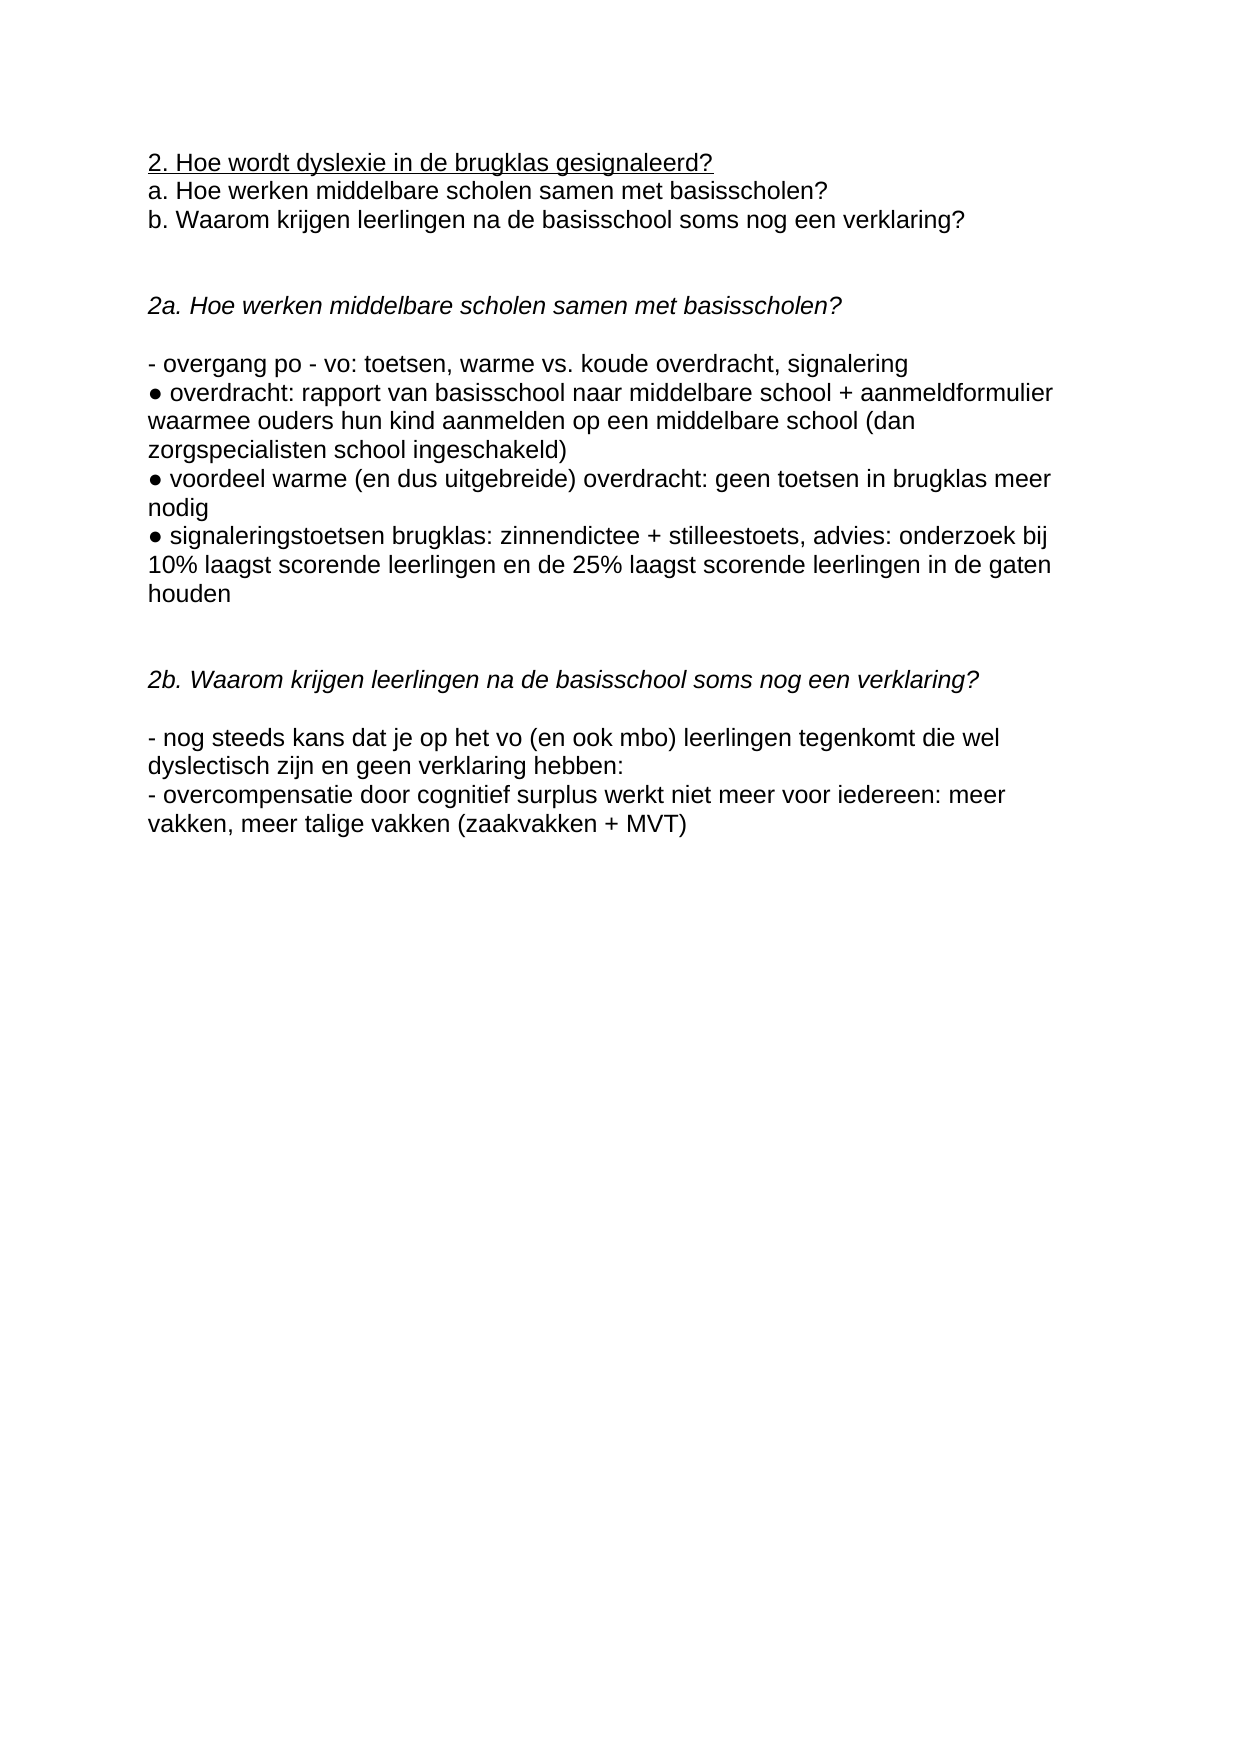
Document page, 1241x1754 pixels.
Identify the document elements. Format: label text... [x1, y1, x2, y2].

text 2a. Hoe werken middelbare scholen samen met basisscholen? [148, 291, 1093, 320]
text ● overdracht: rapport van basisschool naar middelbare school + aanmeldformulier waarmee ouders hun kind aanmelden op een middelbare school (dan zorgspecialisten school ingeschakeld) [148, 378, 1093, 464]
text 2b. Waarom krijgen leerlingen na de basisschool soms nog een verklaring? [148, 665, 1093, 694]
text - overcompensatie door cognitief surplus werkt niet meer voor iedereen: meer vakken, meer talige vakken (zaakvakken + MVT) [148, 780, 1093, 838]
text ● signaleringstoetsen brugklas: zinnendictee + stilleestoets, advies: onderzoek bij 10% laagst scorende leerlingen en de 25% laagst scorende leerlingen in de gaten houden [148, 521, 1093, 608]
text - overgang po - vo: toetsen, warme vs. koude overdracht, signalering [148, 349, 1093, 378]
text - nog steeds kans dat je op het vo (en ook mbo) leerlingen tegenkomt die wel dyslectisch zijn en geen verklaring hebben: [148, 723, 1093, 780]
text b. Waarom krijgen leerlingen na de basisschool soms nog een verklaring? [148, 205, 1093, 234]
text ● voordeel warme (en dus uitgebreide) overdracht: geen toetsen in brugklas meer nodig [148, 464, 1093, 521]
text 2. Hoe wordt dyslexie in de brugklas gesignaleerd? [148, 148, 1093, 176]
text a. Hoe werken middelbare scholen samen met basisscholen? [148, 176, 1093, 205]
